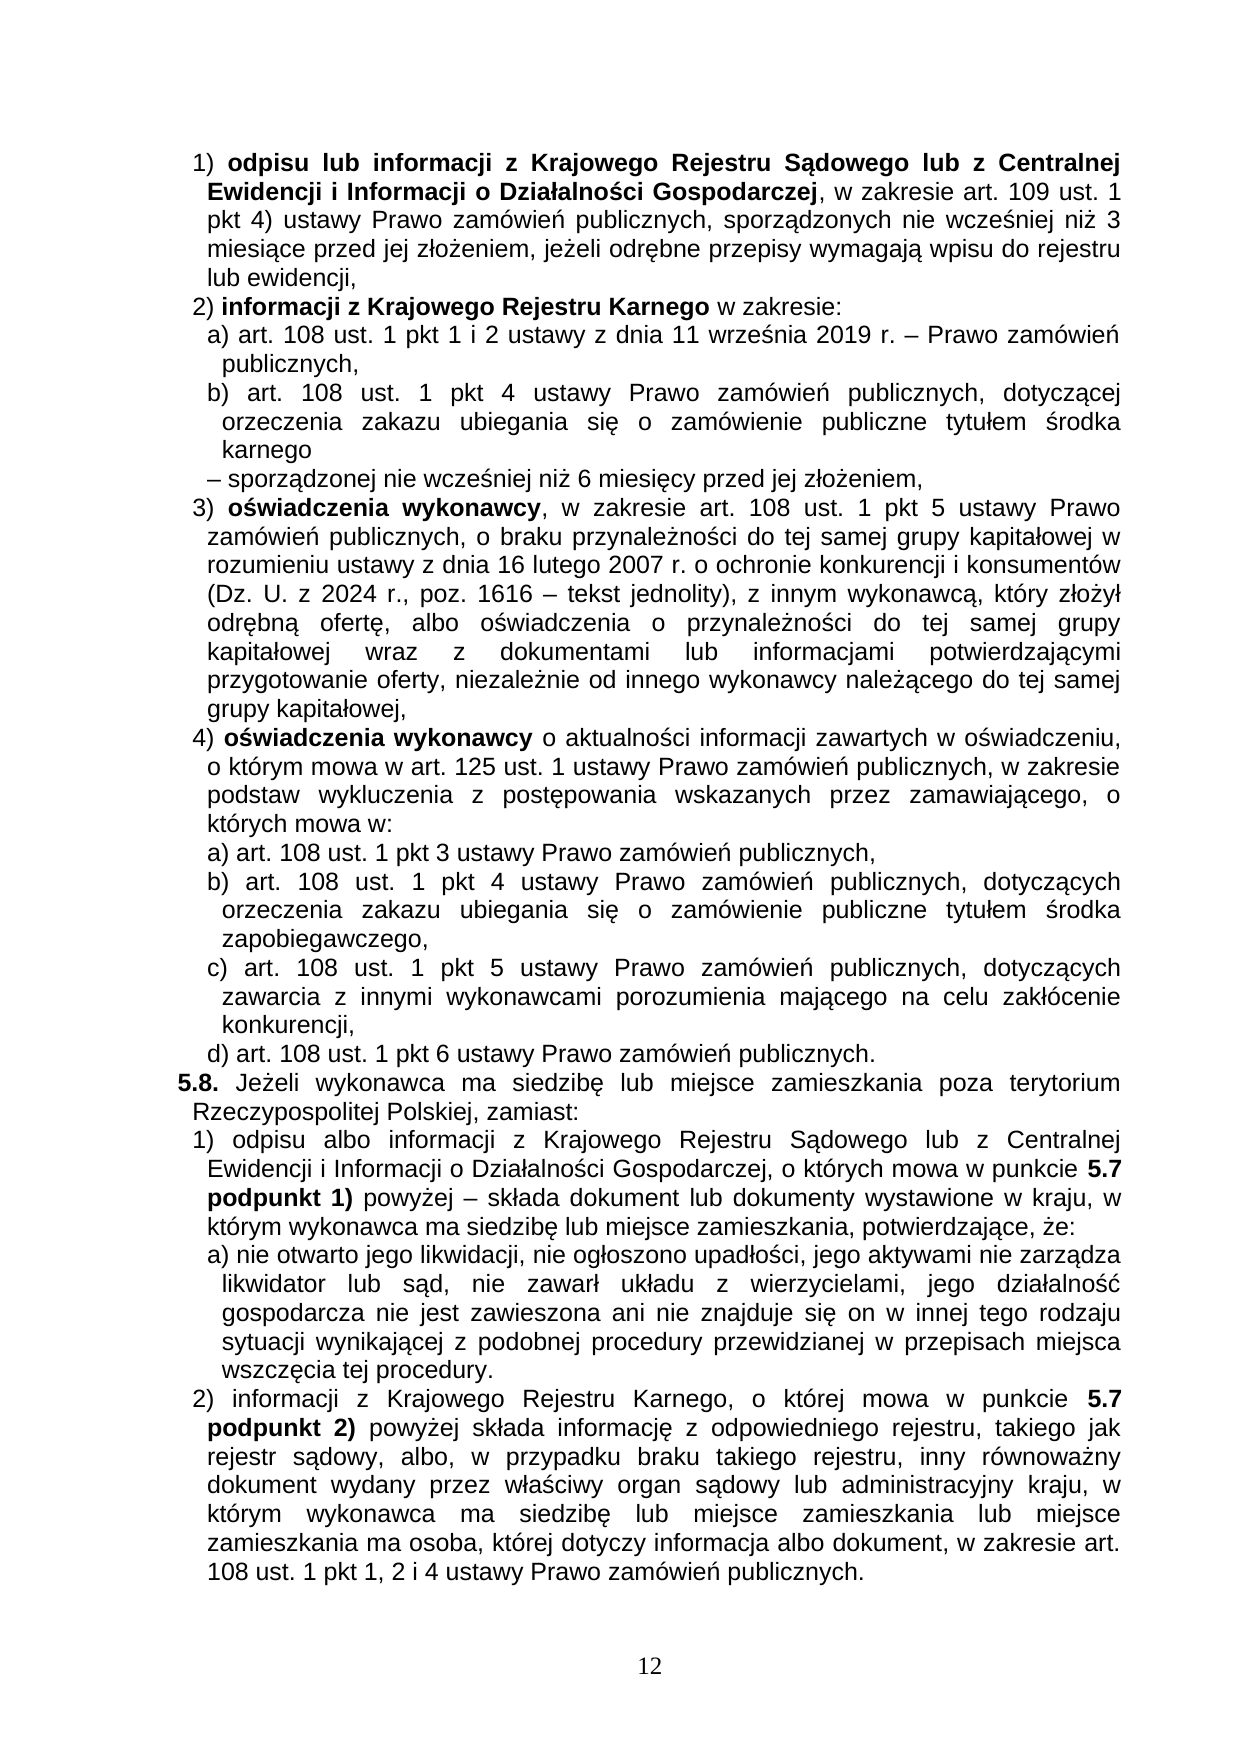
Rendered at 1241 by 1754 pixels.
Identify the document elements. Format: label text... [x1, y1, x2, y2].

text 5.8. Jeżeli wykonawca ma siedzibę lub miejsce zamieszkania poza terytorium Rzeczypospolitej Polskiej, zamiast: [177, 1068, 1122, 1125]
text a) nie otwarto jego likwidacji, nie ogłoszono upadłości, jego aktywami nie zarządza likwidator lub sąd, nie zawarł układu z wierzycielami, jego działalność gospodarcza nie jest zawieszona ani nie znajduje się on w innej tego rodzaju sytuacji wynikającej z podobnej procedury przewidzianej w przepisach miejsca wszczęcia tej procedury. [207, 1240, 1122, 1384]
text 2) informacji z Krajowego Rejestru Karnego, o której mowa w punkcie 5.7 podpunkt 2) powyżej składa informację z odpowiedniego rejestru, takiego jak rejestr sądowy, albo, w przypadku braku takiego rejestru, inny równoważny dokument wydany przez właściwy organ sądowy lub administracyjny kraju, w którym wykonawca ma siedzibę lub miejsce zamieszkania lub miejsce zamieszkania ma osoba, której dotyczy informacja albo dokument, w zakresie art. 108 ust. 1 pkt 1, 2 i 4 ustawy Prawo zamówień publicznych. [192, 1384, 1122, 1585]
text 2) informacji z Krajowego Rejestru Karnego w zakresie: [192, 291, 1122, 320]
text 3) oświadczenia wykonawcy, w zakresie art. 108 ust. 1 pkt 5 ustawy Prawo zamówień publicznych, o braku przynależności do tej samej grupy kapitałowej w rozumieniu ustawy z dnia 16 lutego 2007 r. o ochronie konkurencji i konsumentów (Dz. U. z 2024 r., poz. 1616 – tekst jednolity), z innym wykonawcą, który złożył odrębną ofertę, albo oświadczenia o przynależności do tej samej grupy kapitałowej wraz z dokumentami lub informacjami potwierdzającymi przygotowanie oferty, niezależnie od innego wykonawcy należącego do tej samej grupy kapitałowej, [192, 493, 1122, 723]
text b) art. 108 ust. 1 pkt 4 ustawy Prawo zamówień publicznych, dotyczącej orzeczenia zakazu ubiegania się o zamówienie publiczne tytułem środka karnego [207, 378, 1122, 464]
text b) art. 108 ust. 1 pkt 4 ustawy Prawo zamówień publicznych, dotyczących orzeczenia zakazu ubiegania się o zamówienie publiczne tytułem środka zapobiegawczego, [207, 866, 1122, 953]
text 1) odpisu lub informacji z Krajowego Rejestru Sądowego lub z Centralnej Ewidencji i Informacji o Działalności Gospodarczej, w zakresie art. 109 ust. 1 pkt 4) ustawy Prawo zamówień publicznych, sporządzonych nie wcześniej niż 3 miesiące przed jej złożeniem, jeżeli odrębne przepisy wymagają wpisu do rejestru lub ewidencji, [192, 148, 1122, 291]
text a) art. 108 ust. 1 pkt 3 ustawy Prawo zamówień publicznych, [207, 838, 1122, 866]
text 4) oświadczenia wykonawcy o aktualności informacji zawartych w oświadczeniu, o którym mowa w art. 125 ust. 1 ustawy Prawo zamówień publicznych, w zakresie podstaw wykluczenia z postępowania wskazanych przez zamawiającego, o których mowa w: [192, 723, 1122, 838]
text d) art. 108 ust. 1 pkt 6 ustawy Prawo zamówień publicznych. [207, 1039, 1122, 1068]
text c) art. 108 ust. 1 pkt 5 ustawy Prawo zamówień publicznych, dotyczących zawarcia z innymi wykonawcami porozumienia mającego na celu zakłócenie konkurencji, [207, 953, 1122, 1039]
text a) art. 108 ust. 1 pkt 1 i 2 ustawy z dnia 11 września 2019 r. – Prawo zamówień publicznych, [207, 320, 1122, 378]
text – sporządzonej nie wcześniej niż 6 miesięcy przed jej złożeniem, [207, 464, 1122, 493]
text 1) odpisu albo informacji z Krajowego Rejestru Sądowego lub z Centralnej Ewidencji i Informacji o Działalności Gospodarczej, o których mowa w punkcie 5.7 podpunkt 1) powyżej – składa dokument lub dokumenty wystawione w kraju, w którym wykonawca ma siedzibę lub miejsce zamieszkania, potwierdzające, że: [192, 1125, 1122, 1240]
